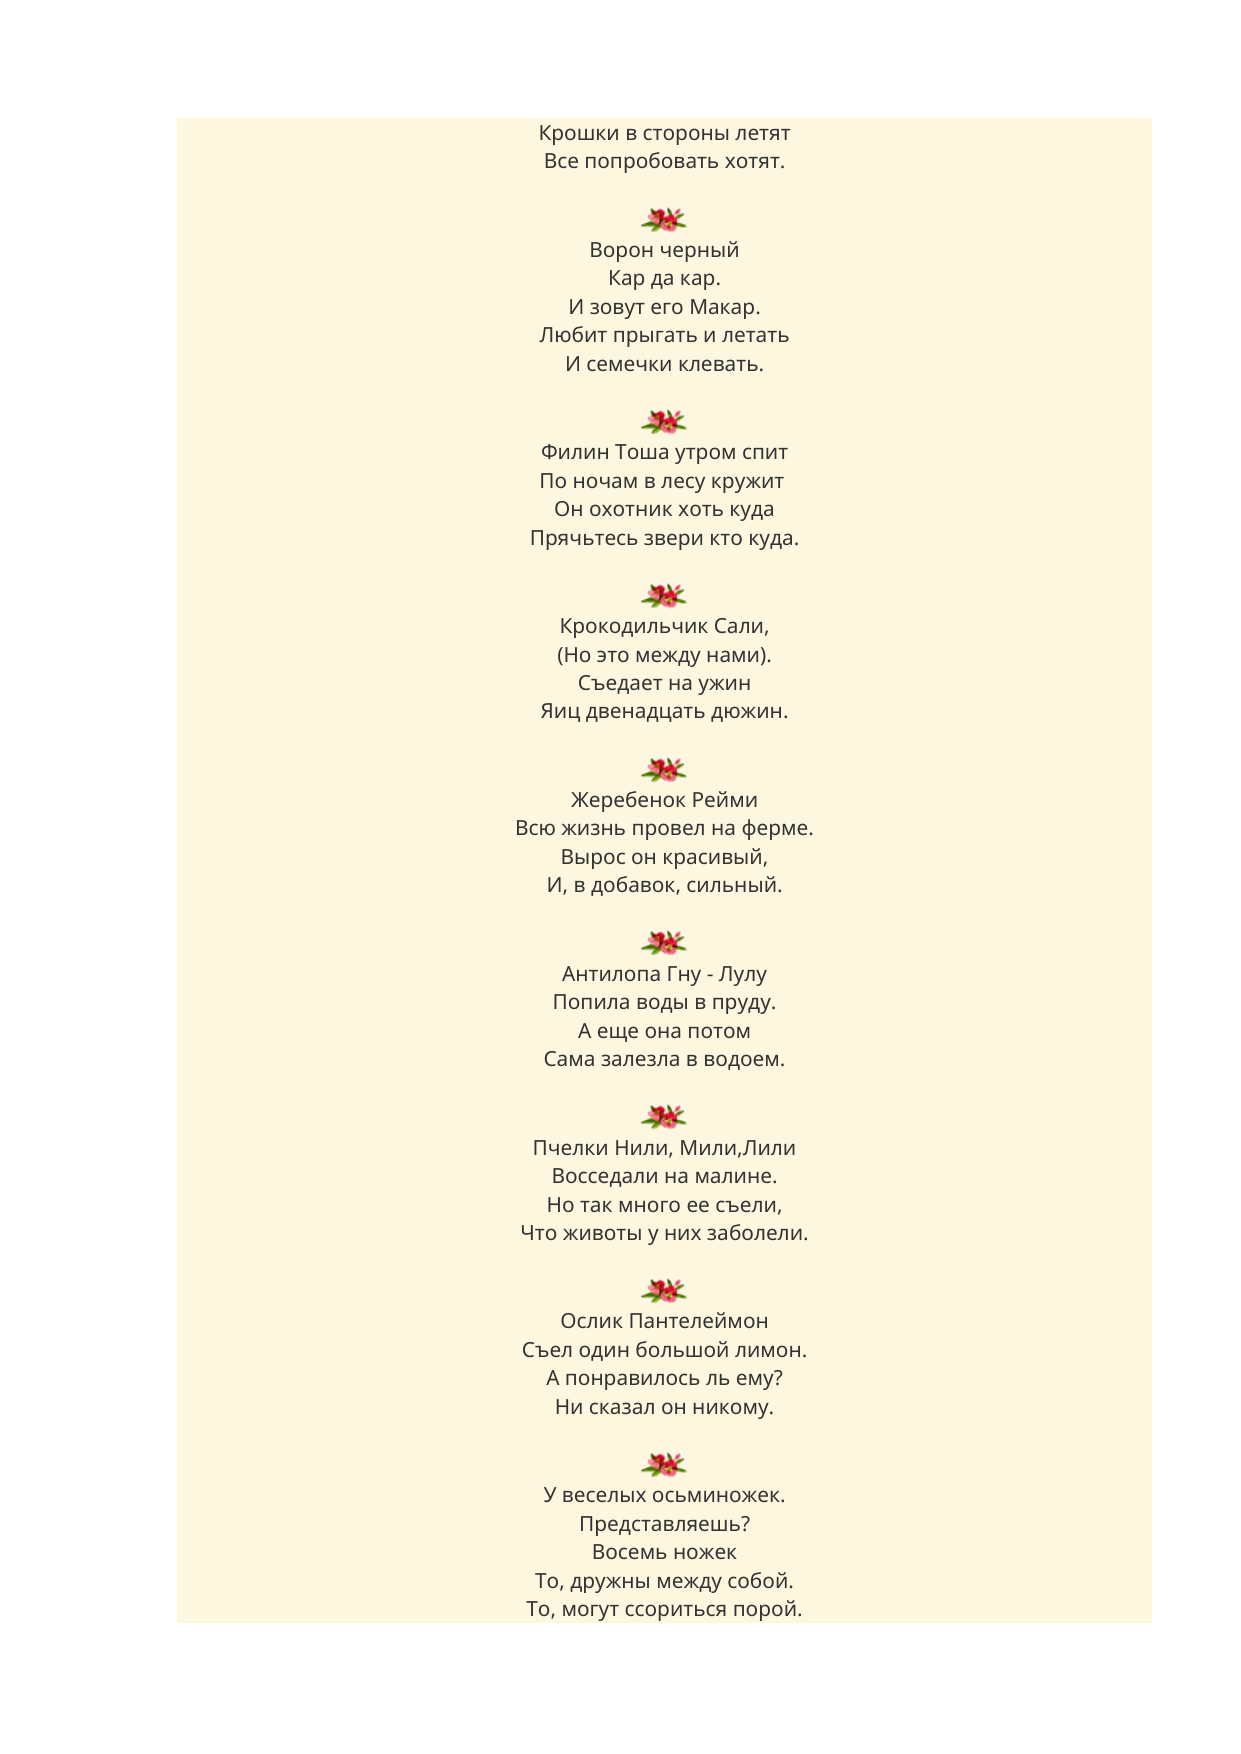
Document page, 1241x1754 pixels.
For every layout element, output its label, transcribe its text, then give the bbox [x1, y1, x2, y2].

text Филин Тоша утром спит По ночам в лесу кружит Он охотник хоть куда Прячьтесь звери кто куда. [177, 406, 1152, 551]
picture [640, 204, 689, 236]
picture [640, 928, 689, 959]
text У веселых осьминожек. Представляешь? Восемь ножек То, дружны между собой. То, могут ссориться порой. [177, 1449, 1152, 1623]
picture [640, 580, 689, 612]
picture [640, 1101, 689, 1133]
picture [640, 406, 689, 438]
text Крокодильчик Сали, (Но это между нами). Съедает на ужин Яиц двенадцать дюжин. [177, 580, 1152, 725]
text Антилопа Гну - Лулу Попила воды в пруду. А еще она потом Сама залезла в водоем. [177, 928, 1152, 1073]
text Пчелки Нили, Мили,Лили Восседали на малине. Но так много ее съели, Что животы у них заболели. [177, 1102, 1152, 1247]
text Ворон черный Кар да кар. И зовут его Макар. Любит прыгать и летать И семечки клевать. [177, 204, 1152, 377]
picture [640, 754, 689, 786]
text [177, 118, 1152, 175]
picture [640, 1449, 689, 1481]
picture [640, 1275, 689, 1307]
text Ослик Пантелеймон Съел один большой лимон. А понравилось ль ему? Ни сказал он никому. [177, 1276, 1152, 1420]
text Жеребенок Рейми Всю жизнь провел на ферме. Вырос он красивый, И, в добавок, сильный. [177, 754, 1152, 899]
